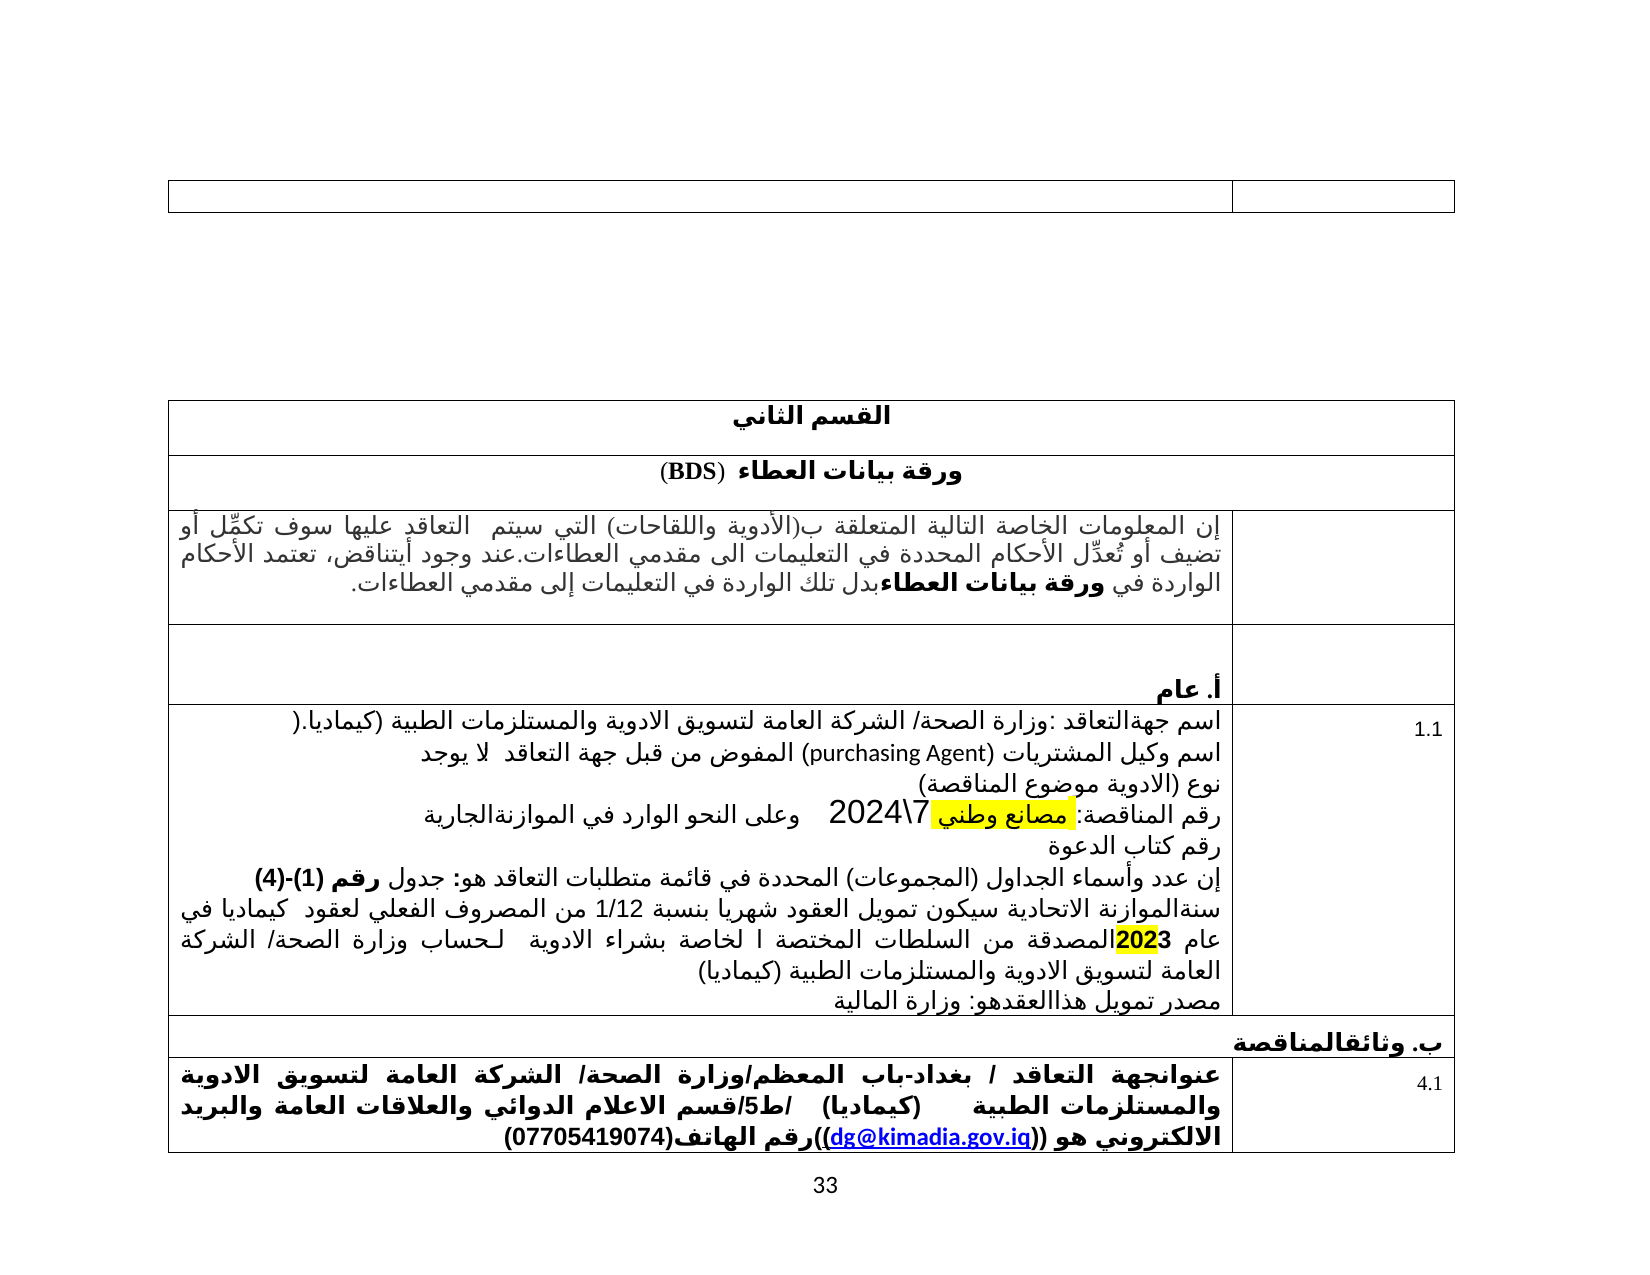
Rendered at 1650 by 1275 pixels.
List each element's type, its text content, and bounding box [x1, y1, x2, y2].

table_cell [169, 181, 1232, 212]
table_cell إن المعلومات الخاصة التالية المتعلقة ب(الأدوية واللقاحات) التي سيتم التعاقد عليها سوف تكمِّل أو تضيف أو تُعدِّل الأحكام المحددة في التعليمات الى مقدمي العطاءات.عند وجود أيتناقض، تعتمد الأحكام الواردة في ورقة بيانات العطاءبدل تلك الواردة في التعليمات إلى مقدمي العطاءات. [169, 511, 1232, 624]
table_cell اسم جهةالتعاقد :وزارة الصحة/ الشركة العامة لتسويق الادوية والمستلزمات الطبية (كيماديا.( اسم وكيل المشتريات (purchasing Agent) المفوض من قبل جهة التعاقد: لا يوجد نوع (الادوية موضوع المناقصة) رقم المناقصة: مصانع وطني 7\2024 وعلى النحو الوارد في الموازنةالجارية رقم كتاب الدعوة إن عدد وأسماء الجداول (المجموعات) المحددة في قائمة متطلبات التعاقد هو: جدول رقم (1)-(4) سنةالموازنة الاتحادية سيكون تمويل العقود شهريا بنسبة 1/12 من المصروف الفعلي لعقود كيماديا في عام 2023المصدقة من السلطات المختصة ا لخاصة بشراء الادوية لـحساب وزارة الصحة/ الشركة العامة لتسويق الادوية والمستلزمات الطبية (كيماديا) مصدر تمويل هذاالعقدهو: وزارة المالية [169, 705, 1232, 1015]
table_cell 1.1 [1233, 705, 1454, 1015]
table_cell ورقة بيانات العطاء (BDS) [169, 456, 1454, 510]
table_cell [1233, 625, 1454, 704]
table_header القسم الثاني [169, 401, 1454, 455]
table_cell [1233, 181, 1454, 212]
table_cell [1233, 511, 1454, 624]
table_cell أ. عام [169, 625, 1232, 704]
table_cell ب. وثائقالمناقصة [169, 1016, 1454, 1057]
table_cell 4.1 [1233, 1058, 1454, 1152]
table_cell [169, 1058, 1232, 1152]
